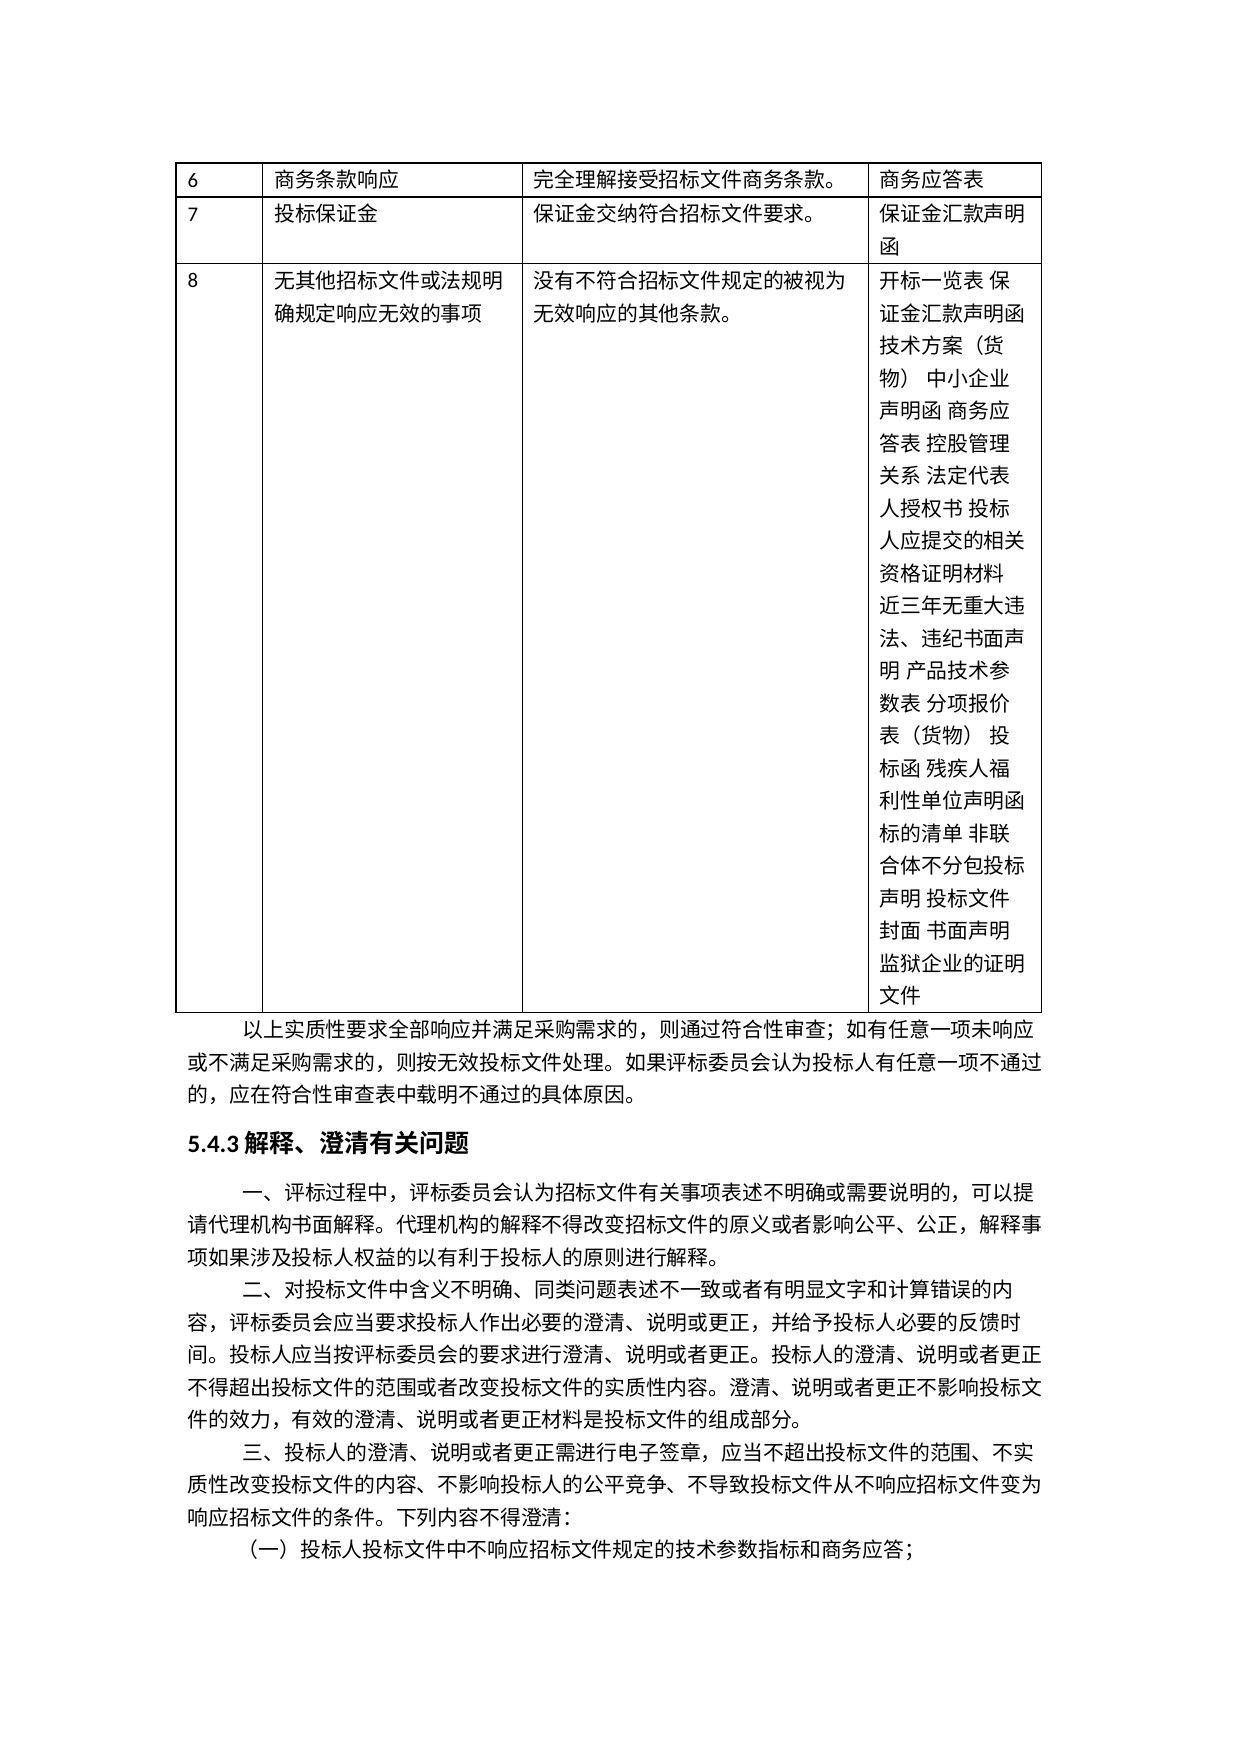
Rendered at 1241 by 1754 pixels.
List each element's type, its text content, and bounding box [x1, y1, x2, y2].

table_cell 完全理解接受招标文件商务条款。 [523, 164, 868, 196]
table_cell 商务应答表 [869, 164, 1041, 196]
text 一、评标过程中，评标委员会认为招标文件有关事项表述不明确或需要说明的，可以提请代理机构书面解释。代理机构的解释不得改变招标文件的原义或者影响公平、公正，解释事项如果涉及投标人权益的以有利于投标人的原则进行解释。 [187, 1176, 1053, 1273]
text （一）投标人投标文件中不响应招标文件规定的技术参数指标和商务应答； [187, 1533, 1053, 1566]
table_cell 保证金汇款声明函 [869, 198, 1041, 263]
text 以上实质性要求全部响应并满足采购需求的，则通过符合性审查；如有任意一项未响应或不满足采购需求的，则按无效投标文件处理。如果评标委员会认为投标人有任意一项不通过的，应在符合性审查表中载明不通过的具体原因。 [187, 1013, 1053, 1111]
table_cell 无其他招标文件或法规明确规定响应无效的事项 [263, 264, 522, 1012]
table_cell 8 [177, 264, 262, 1012]
table_cell 投标保证金 [263, 198, 522, 263]
text 三、投标人的澄清、说明或者更正需进行电子签章，应当不超出投标文件的范围、不实质性改变投标文件的内容、不影响投标人的公平竞争、不导致投标文件从不响应招标文件变为响应招标文件的条件。下列内容不得澄清： [187, 1436, 1053, 1533]
table_cell 保证金交纳符合招标文件要求。 [523, 198, 868, 263]
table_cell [869, 264, 1041, 1012]
text 二、对投标文件中含义不明确、同类问题表述不一致或者有明显文字和计算错误的内容，评标委员会应当要求投标人作出必要的澄清、说明或更正，并给予投标人必要的反馈时间。投标人应当按评标委员会的要求进行澄清、说明或者更正。投标人的澄清、说明或者更正不得超出投标文件的范围或者改变投标文件的实质性内容。澄清、说明或者更正不影响投标文件的效力，有效的澄清、说明或者更正材料是投标文件的组成部分。 [187, 1273, 1053, 1436]
table_cell 没有不符合招标文件规定的被视为无效响应的其他条款。 [523, 264, 868, 1012]
table_cell 6 [177, 164, 262, 196]
table_cell 商务条款响应 [263, 164, 522, 196]
text 5.4.3解释、澄清有关问题 [187, 1111, 1053, 1176]
table_cell 7 [177, 198, 262, 263]
